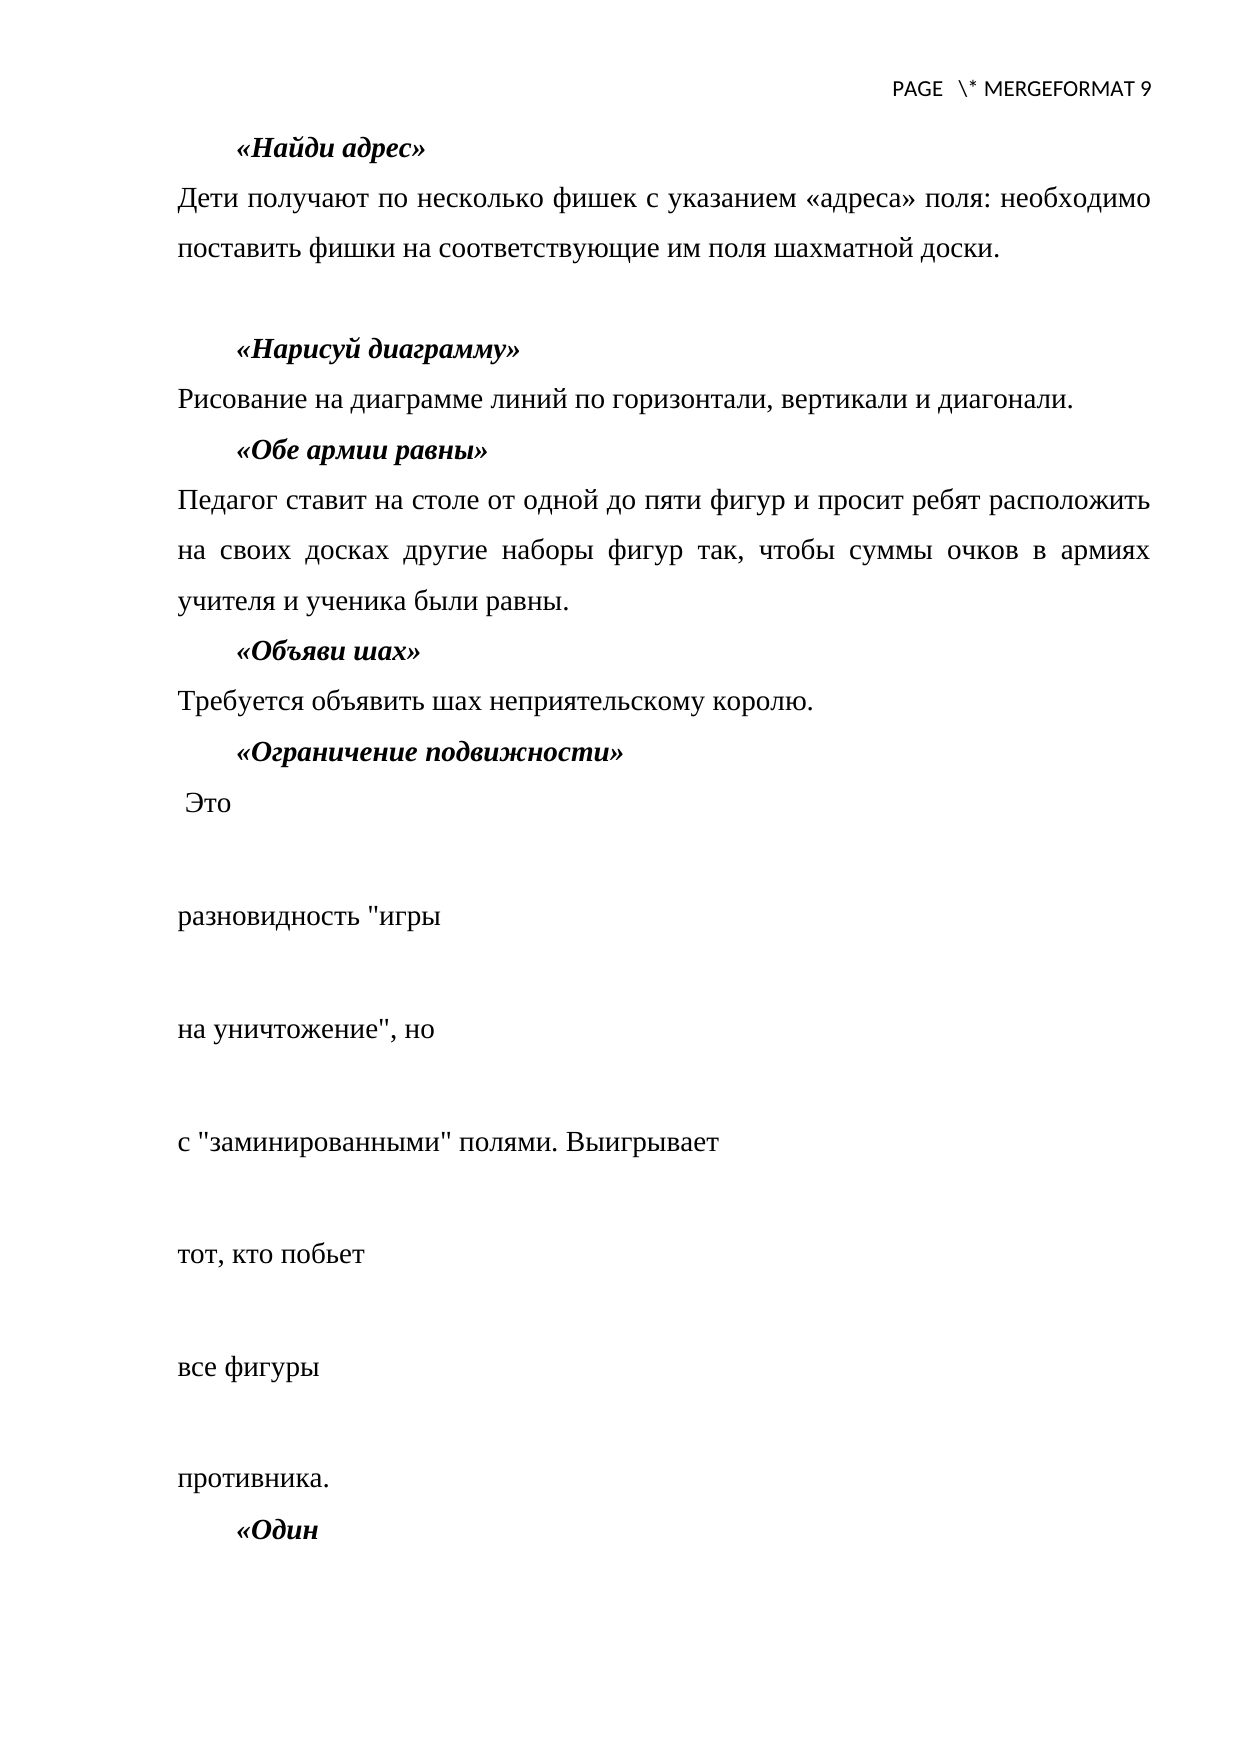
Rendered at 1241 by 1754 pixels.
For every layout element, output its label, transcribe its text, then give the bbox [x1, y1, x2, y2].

text «Объяви шах» [177, 633, 1152, 667]
text Требуется объявить шах неприятельскому королю. [177, 683, 1152, 717]
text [177, 1511, 1152, 1606]
text «Ограничение подвижности» [177, 734, 1152, 767]
text «Нарисуй диаграмму» [177, 331, 1152, 365]
text «Найди адрес» [177, 130, 1152, 163]
text «Обе армии равны» [177, 432, 1152, 465]
text Это ‏ㅤ разновидность "игры ‏ㅤ на уничтожение", но ‏ㅤ с "заминированными" полями. Выигрывает ‏ㅤ тот, кто побьет ‏ㅤ все фигуры ‏ㅤ противника. [177, 784, 1152, 1494]
text Дети получают по несколько фишек с указанием «адреса» поля: необходимо поставить фишки на соответствующие им поля шахматной доски. [177, 180, 1152, 264]
text Педагог ставит на столе от одной до пяти фигур и просит ребят расположить на своих досках другие наборы фигур так, чтобы суммы очков в армиях учителя и ученика были равны. [177, 482, 1152, 616]
text Рисование на диаграмме линий по горизонтали, вертикали и диагонали. [177, 381, 1152, 415]
